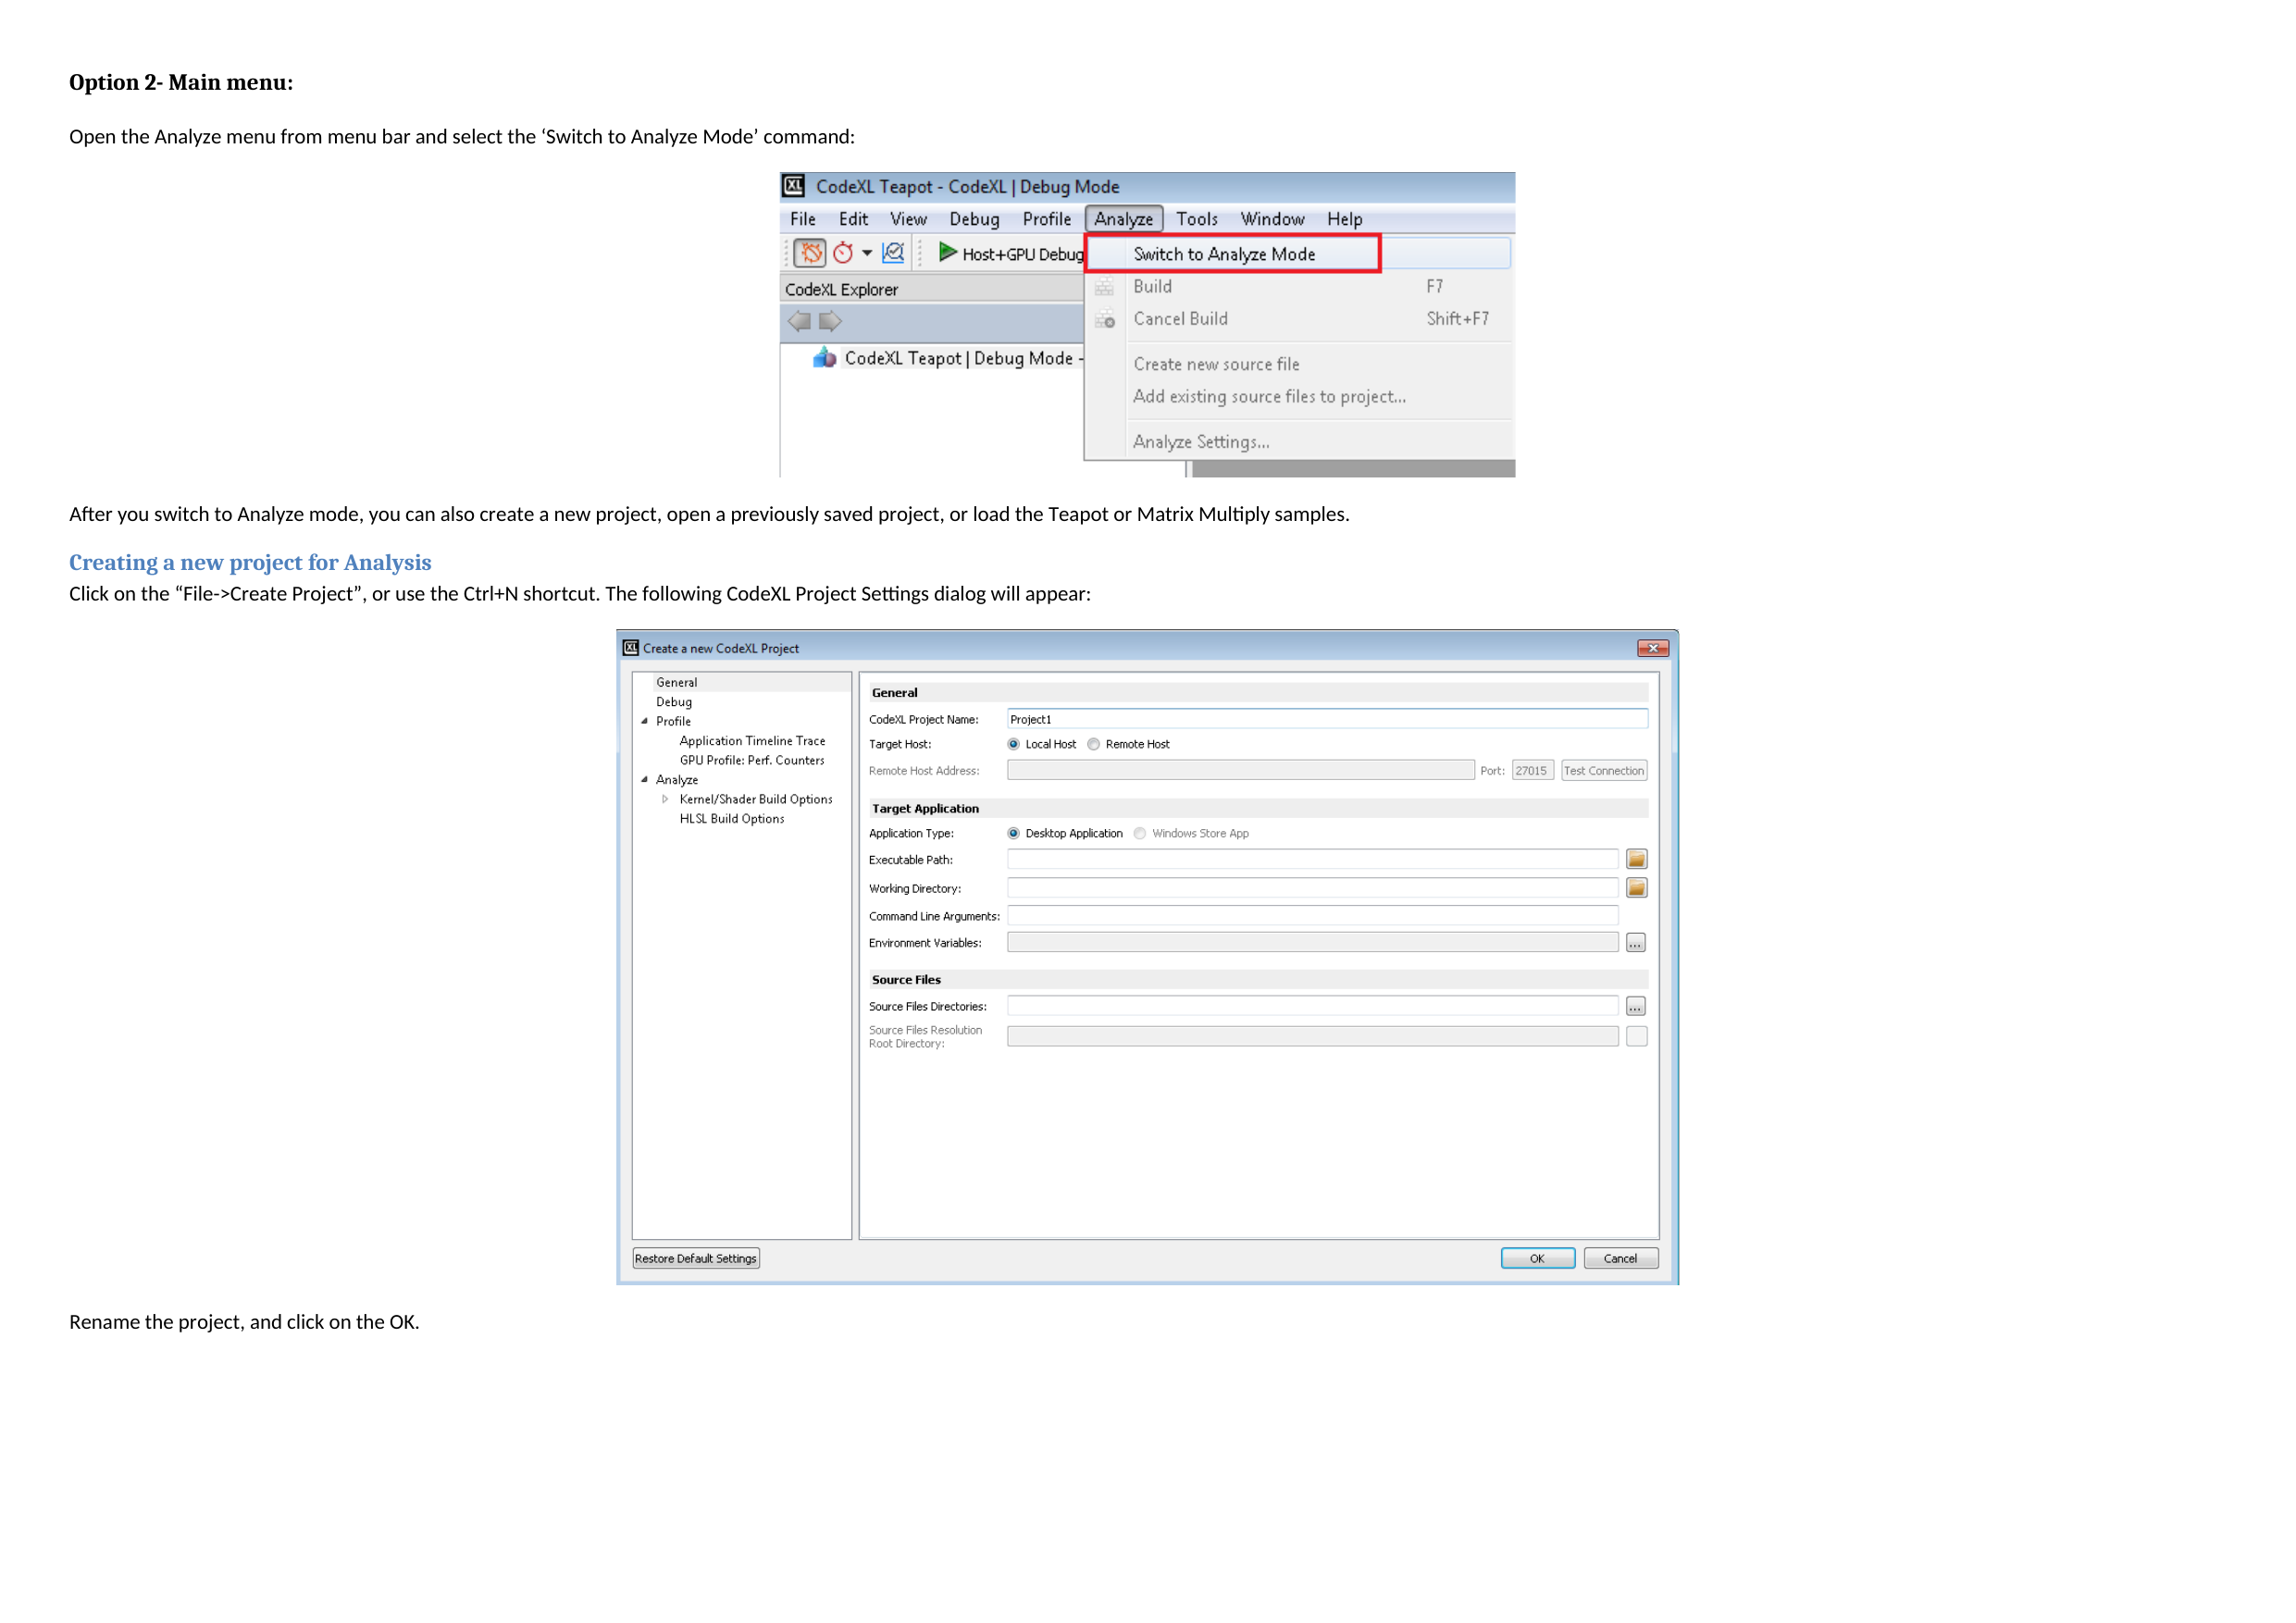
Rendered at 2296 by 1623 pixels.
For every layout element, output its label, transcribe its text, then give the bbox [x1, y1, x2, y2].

text Option 2- Main menu: [69, 69, 2226, 96]
subtitle Creating a new project for Analysis [69, 550, 2226, 576]
text Click on the “File->Create Project”, or use the Ctrl+N shortcut. The following CodeXL Project Settings dialog will appear: [69, 580, 2226, 606]
text After you switch to Analyze mode, you can also create a new project, open a previously saved project, or load the Teapot or Matrix Multiply samples. [69, 501, 2226, 527]
picture [616, 629, 1680, 1285]
text Open the Analyze menu from menu bar and select the ‘Switch to Analyze Mode’ command: [69, 123, 2226, 149]
text Rename the project, and click on the OK. [69, 1308, 2226, 1334]
picture [779, 172, 1516, 477]
